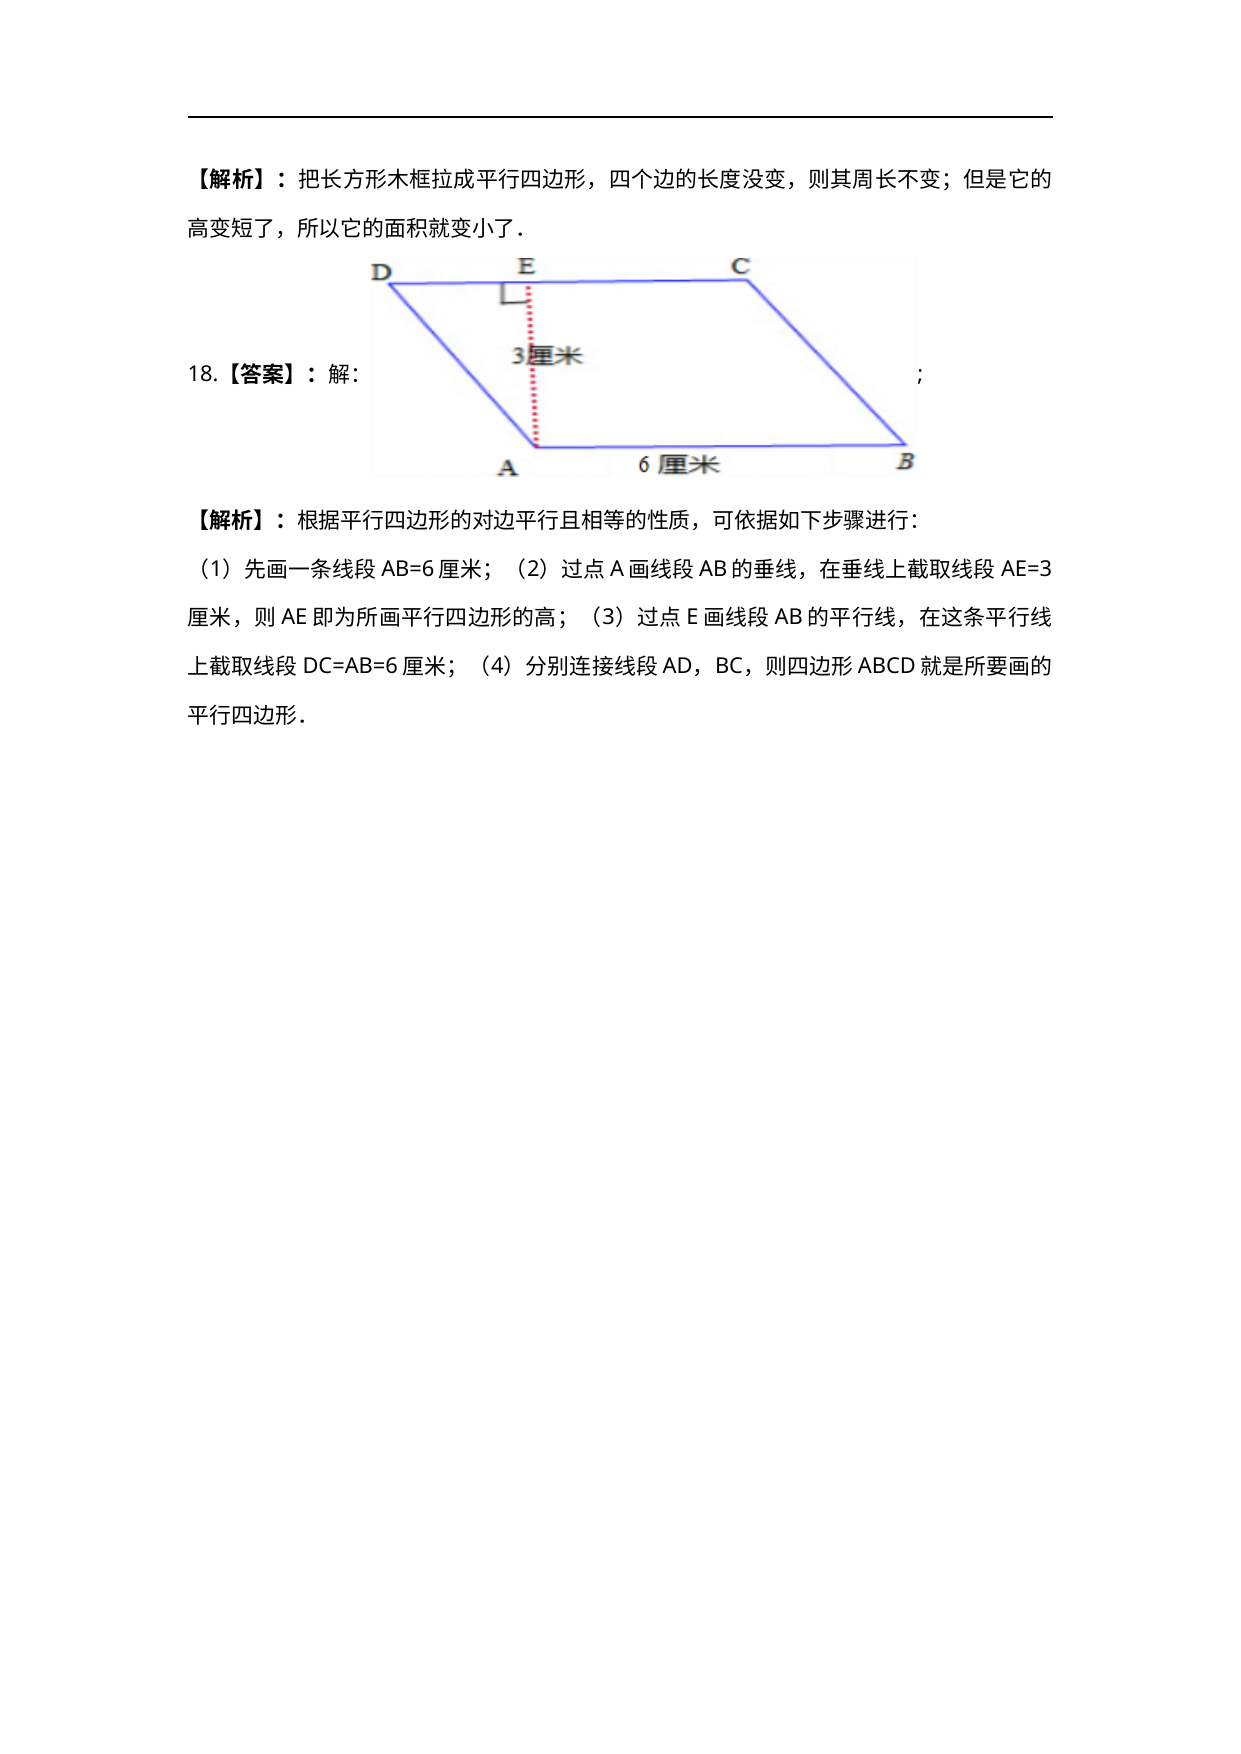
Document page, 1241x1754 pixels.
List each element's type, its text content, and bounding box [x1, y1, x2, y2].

text 【解析】：把长方形木框拉成平行四边形，四个边的长度没变，则其周长不变；但是它的高变短了，所以它的面积就变小了． [187, 162, 1053, 243]
text 【解析】：根据平行四边形的对边平行且相等的性质，可依据如下步骤进行： （1）先画一条线段AB=6厘米；（2）过点A画线段AB的垂线，在垂线上截取线段AE=3厘米，则AE即为所画平行四边形的高；（3）过点E画线段AB的平行线，在这条平行线上截取线段DC=AB=6厘米；（4）分别连接线段AD，BC，则四边形ABCD就是所要画的平行四边形． [187, 502, 1053, 730]
picture [371, 258, 917, 477]
